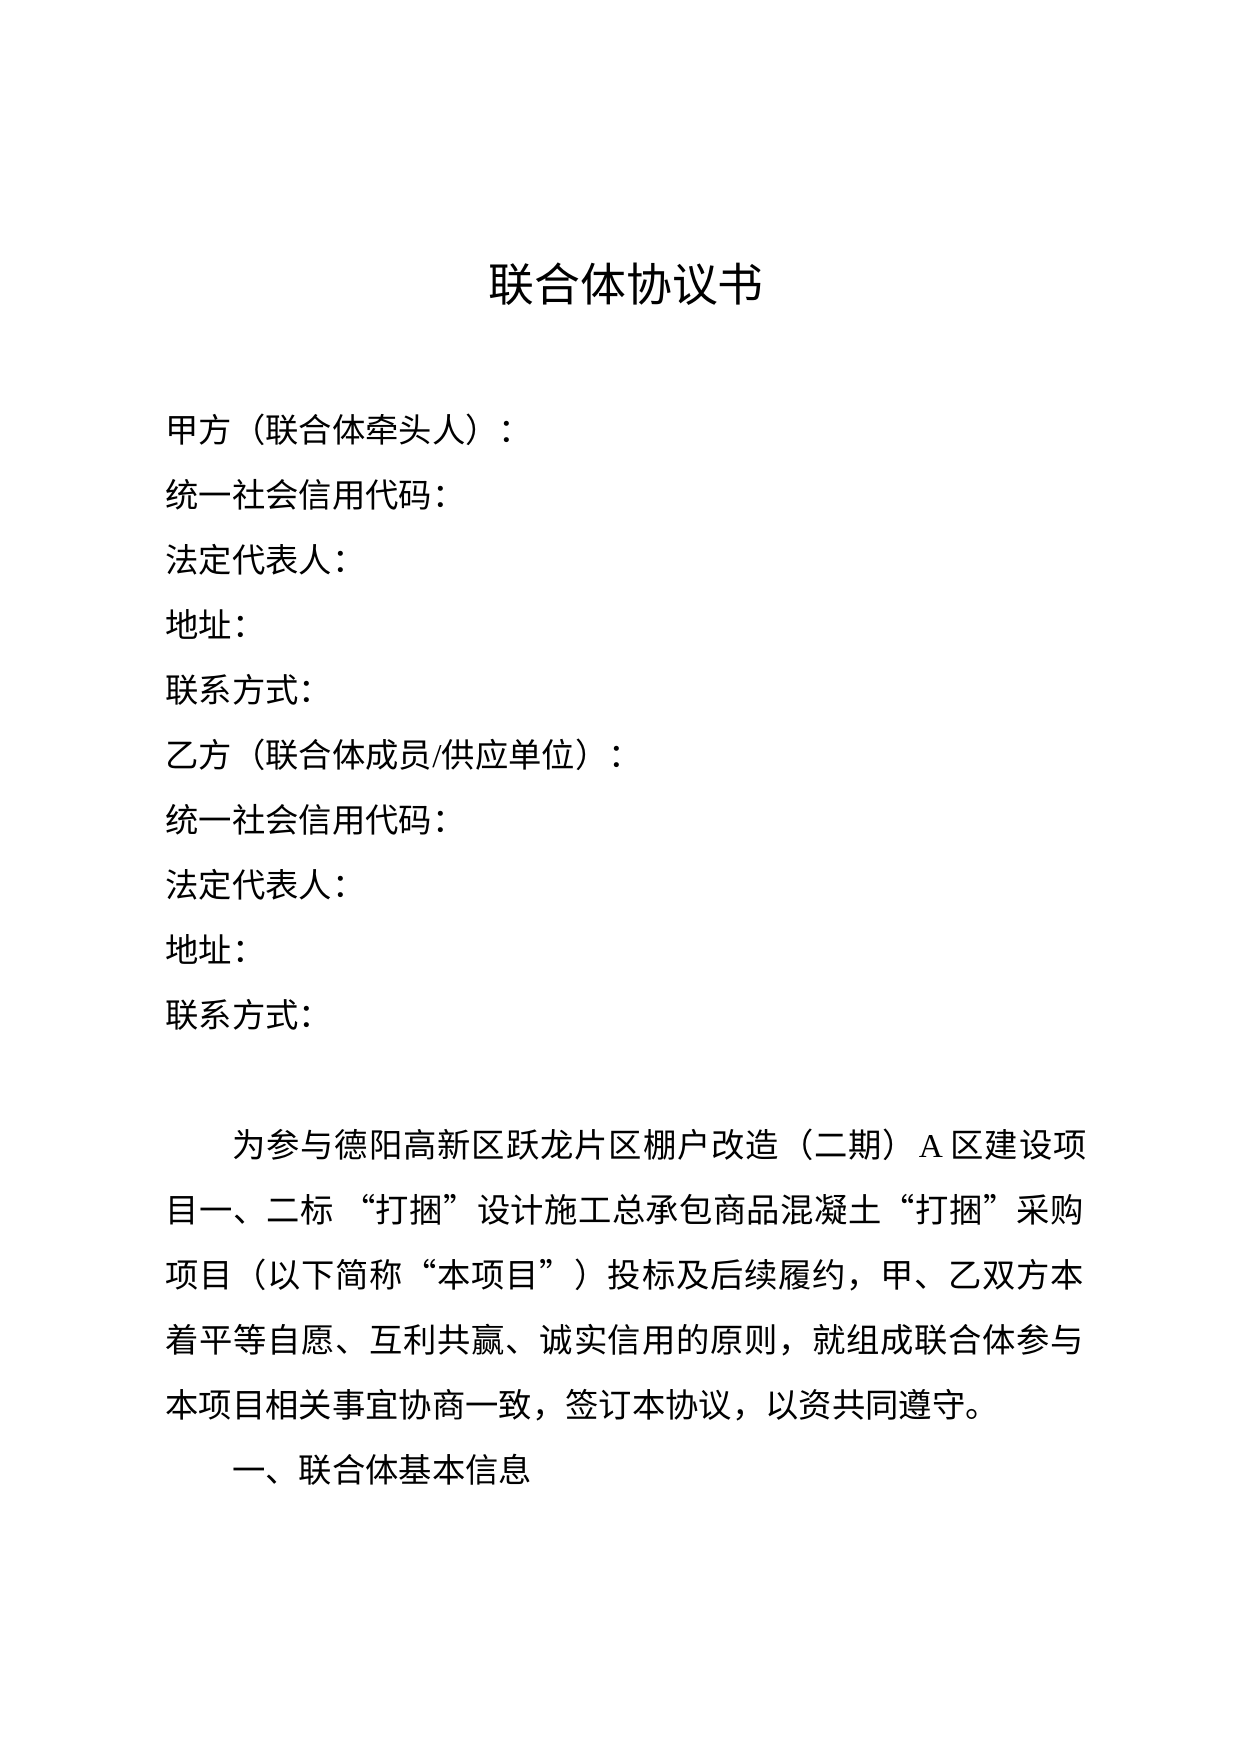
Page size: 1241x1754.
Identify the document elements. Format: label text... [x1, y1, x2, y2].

text 为参与德阳高新区跃龙片区棚户改造（二期）A区建设项目一、二标 “打捆”设计施工总承包商品混凝土“打捆”采购项目（以下简称“本项目”）投标及后续履约，甲、乙双方本着平等自愿、互利共赢、诚实信用的原则，就组成联合体参与本项目相关事宜协商一致，签订本协议，以资共同遵守。 [165, 1110, 1087, 1435]
text 法定代表人： [165, 850, 1087, 915]
text 一、联合体基本信息 [165, 1435, 1087, 1500]
text 统一社会信用代码： [165, 460, 1087, 525]
text 地址： [165, 590, 1087, 655]
text 联系方式： [165, 980, 1087, 1045]
text 法定代表人： [165, 525, 1087, 590]
text 甲方（联合体牵头人）： [165, 395, 1087, 460]
text 联合体协议书 [165, 233, 1087, 330]
text 联系方式： [165, 655, 1087, 720]
text 地址： [165, 915, 1087, 980]
text 统一社会信用代码： [165, 785, 1087, 850]
text 乙方（联合体成员/供应单位）： [165, 720, 1087, 785]
